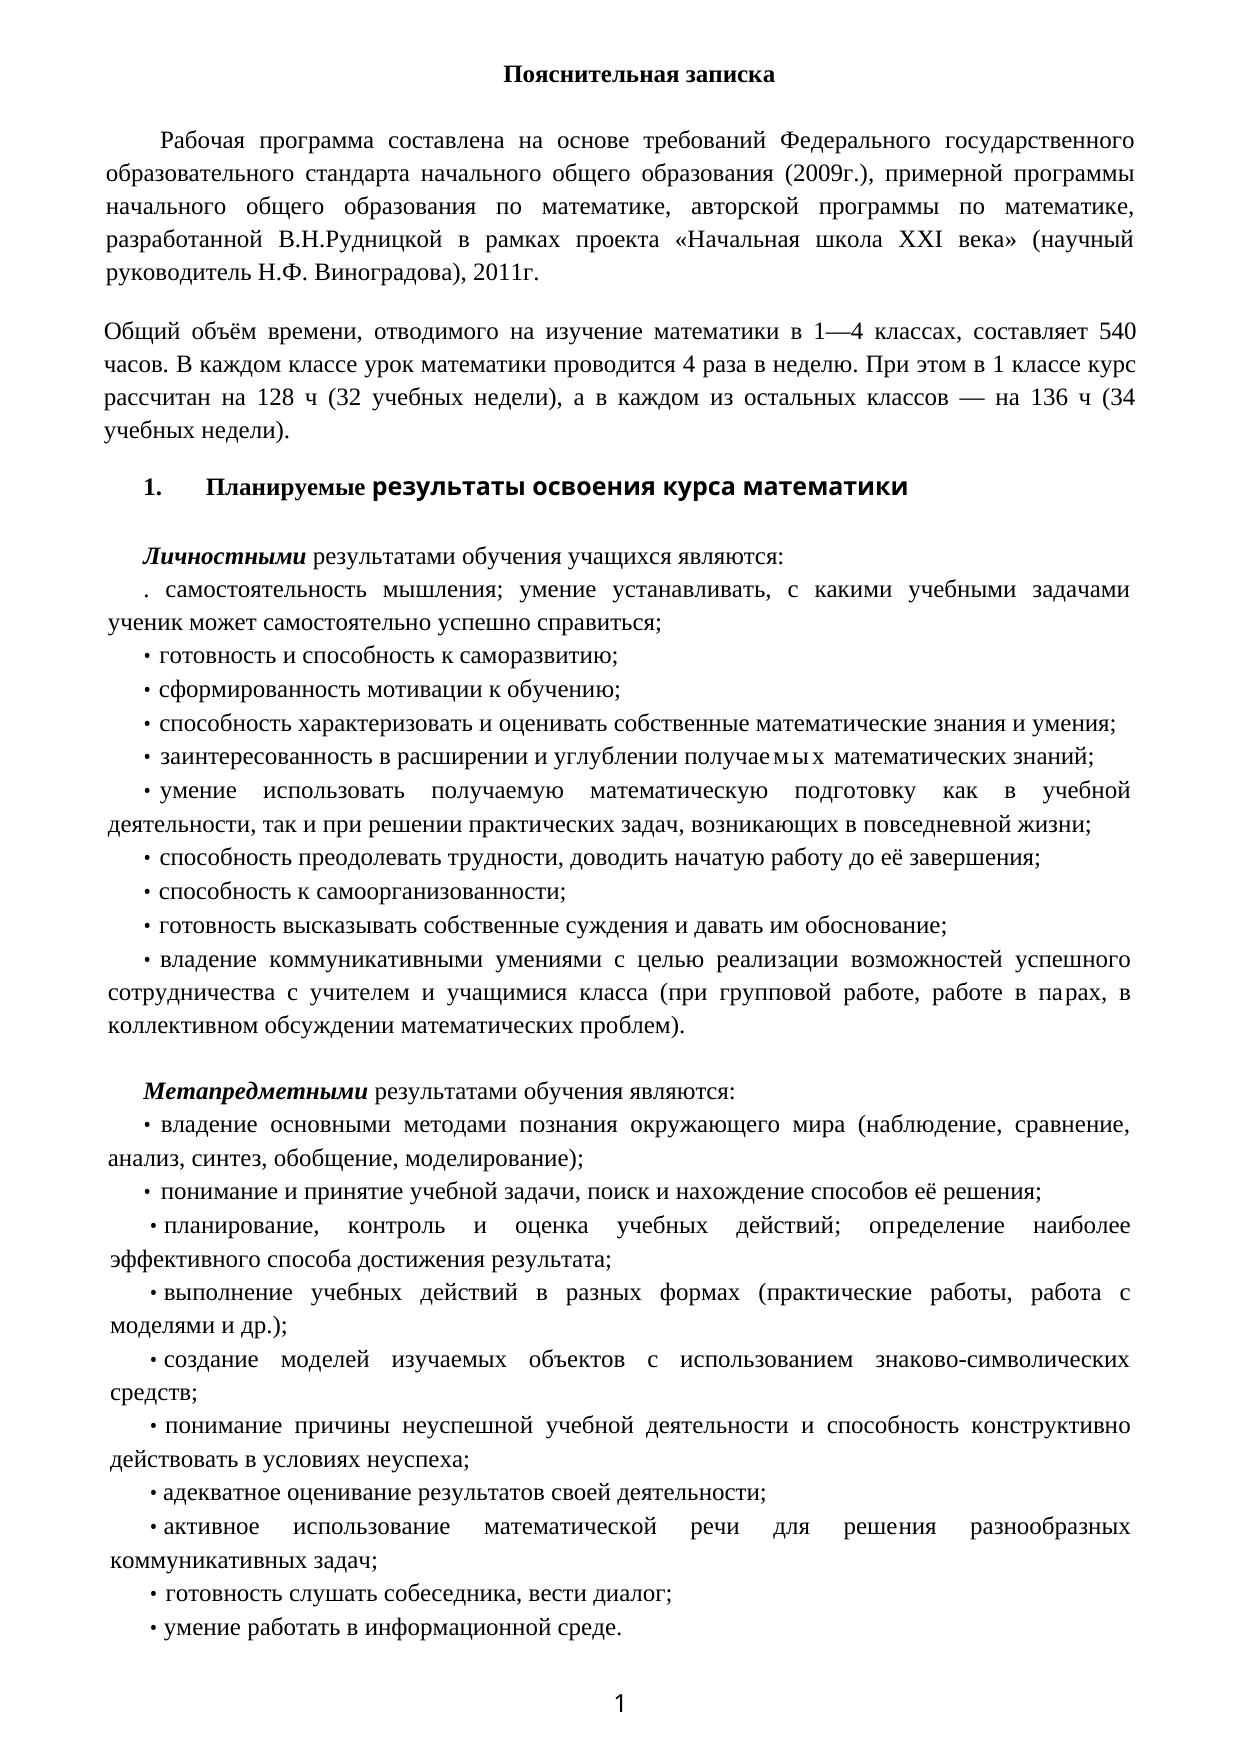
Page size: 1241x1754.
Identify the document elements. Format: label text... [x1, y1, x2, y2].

text . самостоятельность мышления; умение устанавливать, с какими учебными задачами ученик может самостоятельно успешно справиться; [108, 574, 1131, 636]
list сформированность мотивации к обучению; [108, 674, 1137, 703]
list владение коммуникативными умениями с целью реализации возможностей успешного сотрудничества с учителем и учащимися класса (при групповой работе, работе в парах, в коллективном обсуждении математических проблем). [108, 944, 1131, 1039]
list готовность высказывать собственные суждения и давать им обоснование; [108, 910, 1131, 939]
list планирование, контроль и оценка учебных действий; определение наиболее эффективного способа достижения результата; [110, 1210, 1131, 1273]
text Общий объём времени, отводимого на изучение математики в 1—4 классах, составляет 540 часов. В каждом классе урок математики проводится 4 раза в неделю. При этом в 1 классе курс рассчитан на 128 ч (32 учебных недели), а в каждом из остальных классов — на 136 ч (34 учебных недели). [103, 316, 1137, 443]
list создание моделей изучаемых объектов с использованием знаково-символических средств; [110, 1344, 1131, 1406]
text Рабочая программа составлена на основе требований Федерального государственного образовательного стандарта начального общего образования (2009г.), примерной программы начального общего образования по математике, авторской программы по математике, разработанной В.Н.Рудницкой в рамках проекта «Начальная школа XXI века» (научный руководитель Н.Ф. Виноградова), 2011г. [106, 125, 1135, 286]
text Метапредметными результатами обучения являются: [108, 1076, 1137, 1105]
text Личностными результатами обучения учащихся являются: [108, 541, 1131, 569]
list активное использование математической речи для решения разнообразных коммуникативных задач; [110, 1511, 1131, 1573]
list способность к самоорганизованности; [108, 876, 1137, 905]
list понимание причины неуспешной учебной деятельности и способность конструктивно действовать в условиях неуспеха; [110, 1410, 1131, 1473]
list умение использовать получаемую математическую подготовку как в учебной деятельности, так и при решении практических задач, возникающих в повседневной жизни; [108, 775, 1131, 838]
list умение работать в информационной среде. [110, 1612, 1137, 1641]
text Пояснительная записка [103, 59, 1137, 88]
list готовность и способность к саморазвитию; [108, 640, 1137, 669]
list выполнение учебных действий в разных формах (практические работы, работа с моделями и др.); [110, 1277, 1131, 1339]
list способность характеризовать и оценивать собственные математические знания и умения; [108, 708, 1131, 737]
list готовность слушать собеседника, вести диалог; [110, 1578, 1137, 1607]
list адекватное оценивание результатов своей деятельности; [110, 1477, 1131, 1507]
list Планируемые результаты освоения курса математики [143, 469, 1131, 503]
list способность преодолевать трудности, доводить начатую работу до её завершения; [108, 842, 1131, 872]
list владение основными методами познания окружающего мира (наблюдение, сравнение, анализ, синтез, обобщение, моделирование); [108, 1109, 1131, 1172]
list понимание и принятие учебной задачи, поиск и нахождение способов её решения; [108, 1176, 1131, 1206]
list заинтересованность в расширении и углублении получаемых математических знаний; [108, 741, 1131, 771]
